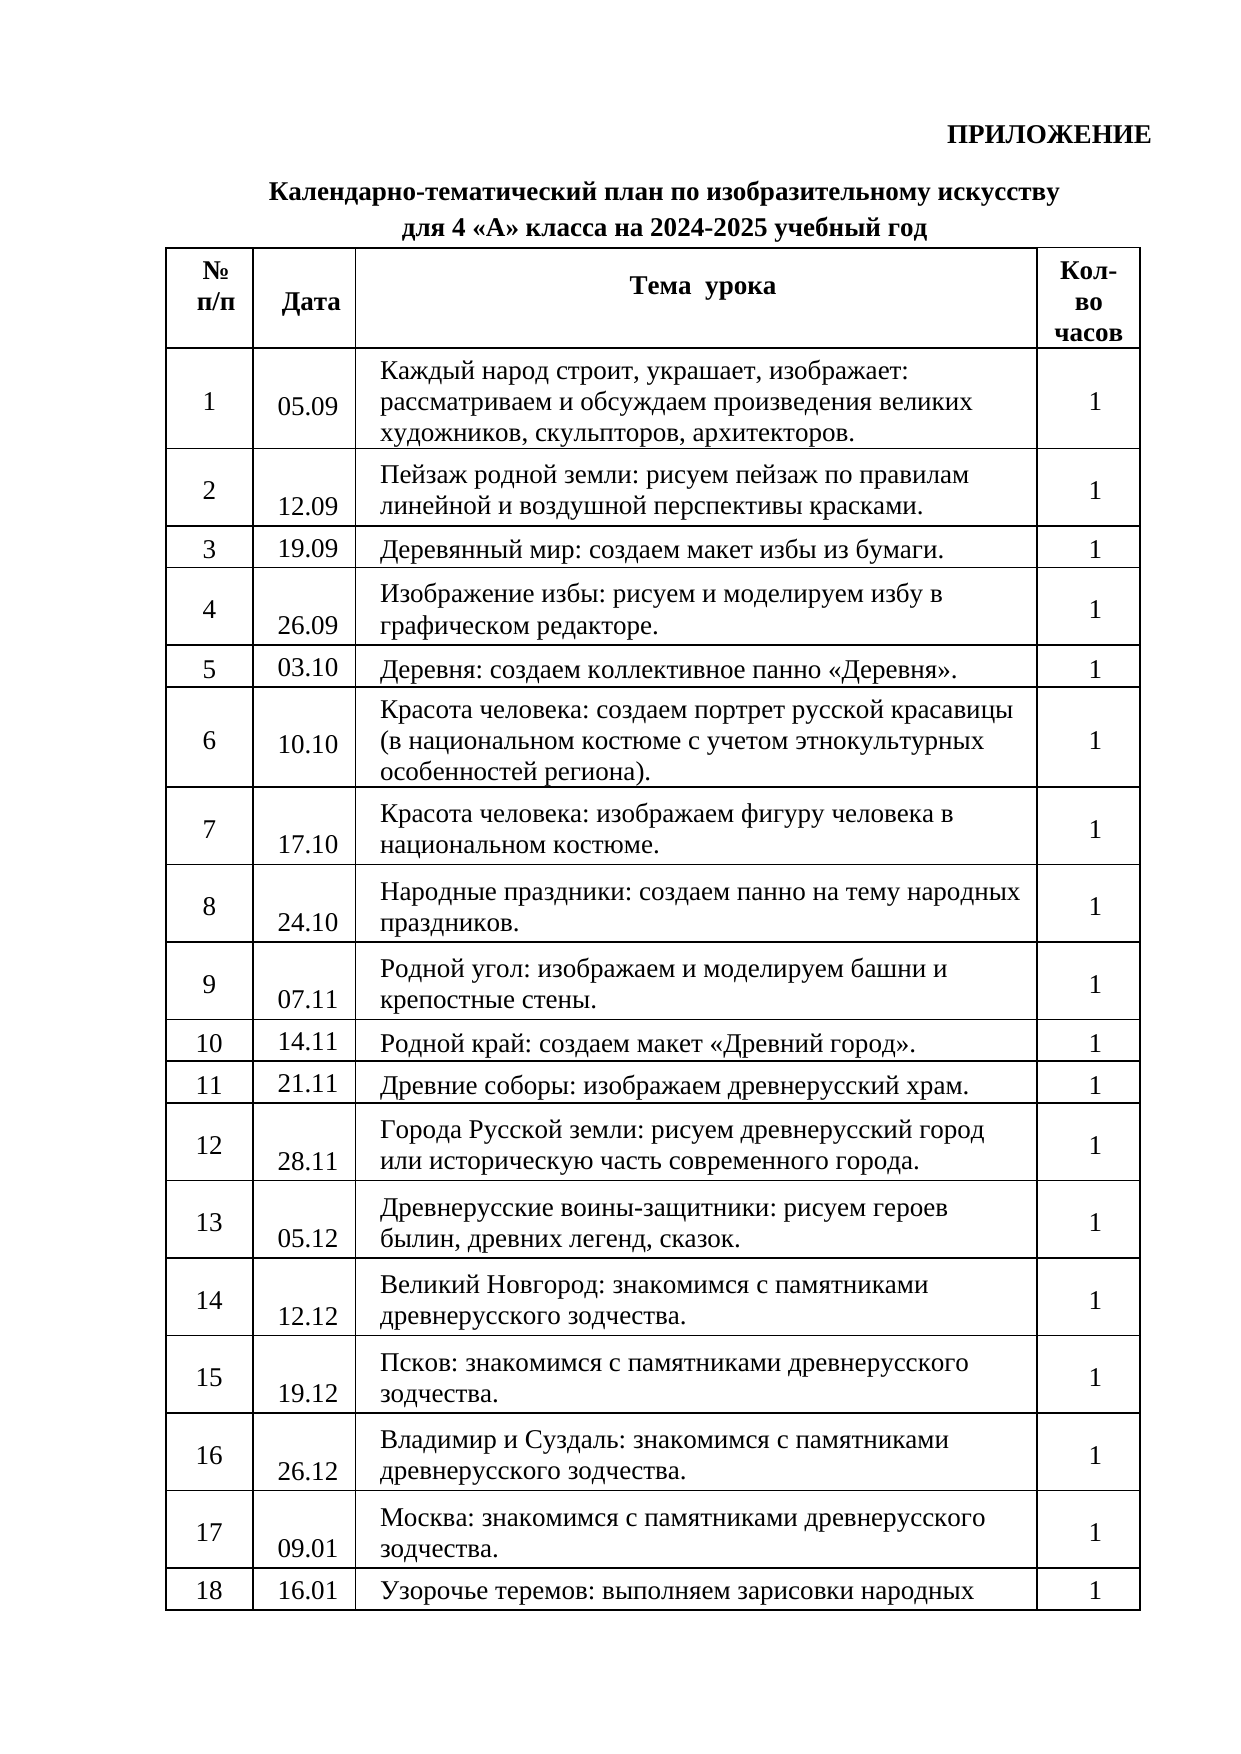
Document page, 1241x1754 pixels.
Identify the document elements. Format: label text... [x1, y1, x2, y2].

table_cell 1 [167, 349, 252, 447]
table_cell 12.12 [254, 1259, 355, 1335]
text ПРИЛОЖЕНИЕ [177, 118, 1152, 149]
table_cell 11 [167, 1062, 252, 1102]
table_cell 17 [167, 1491, 252, 1567]
table_cell Изображение избы: рисуем и моделируем избу в графическом редакторе. [356, 568, 1036, 644]
table_cell Народные праздники: создаем панно на тему народных праздников. [356, 865, 1036, 941]
table_cell 12 [167, 1104, 252, 1180]
table_cell 8 [167, 865, 252, 941]
table_cell Великий Новгород: знакомимся с памятниками древнерусского зодчества. [356, 1259, 1036, 1335]
table_cell 26.12 [254, 1414, 355, 1490]
table_cell 19.09 [254, 527, 355, 567]
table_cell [356, 1569, 1036, 1609]
table_cell 15 [167, 1336, 252, 1412]
table_cell Пейзаж родной земли: рисуем пейзаж по правилам линейной и воздушной перспективы красками. [356, 449, 1036, 525]
table_cell 1 [1038, 568, 1139, 644]
table_header № п/п [167, 249, 252, 347]
table_header Тема урока [356, 249, 1036, 347]
table_cell 05.12 [254, 1181, 355, 1257]
table_cell 19.12 [254, 1336, 355, 1412]
table_cell 1 [1038, 1020, 1139, 1060]
table_cell 10 [167, 1020, 252, 1060]
table_cell 3 [167, 527, 252, 567]
table_cell 1 [1038, 1491, 1139, 1567]
table_cell Красота человека: изображаем фигуру человека в национальном костюме. [356, 788, 1036, 864]
table_cell 6 [167, 688, 252, 786]
table_cell 1 [1038, 1259, 1139, 1335]
table_cell 17.10 [254, 788, 355, 864]
table_header Кол-во часов [1038, 248, 1139, 347]
table_cell 1 [1038, 449, 1139, 525]
table_cell 07.11 [254, 943, 355, 1019]
table_cell 24.10 [254, 865, 355, 941]
table_cell Деревня: создаем коллективное панно «Деревня». [356, 646, 1036, 686]
table_cell Родной угол: изображаем и моделируем башни и крепостные стены. [356, 943, 1036, 1019]
table_header Дата [254, 249, 355, 347]
table_cell 12.09 [254, 449, 355, 525]
table_cell Красота человека: создаем портрет русской красавицы (в национальном костюме с учетом этнокультурных особенностей региона). [356, 688, 1036, 786]
table_cell Родной край: создаем макет «Древний город». [356, 1020, 1036, 1060]
table_cell 1 [1038, 349, 1139, 447]
table_cell 1 [1038, 943, 1139, 1019]
table_cell 26.09 [254, 568, 355, 644]
table_cell 1 [1038, 1104, 1139, 1180]
table_cell 16.01 [254, 1569, 355, 1609]
table_cell 03.10 [254, 646, 355, 686]
table_cell Владимир и Суздаль: знакомимся с памятниками древнерусского зодчества. [356, 1414, 1036, 1490]
table_cell 21.11 [254, 1062, 355, 1102]
table_cell 14.11 [254, 1020, 355, 1060]
table_cell 1 [1038, 1414, 1139, 1490]
table_cell 5 [167, 646, 252, 686]
table_cell Древние соборы: изображаем древнерусский храм. [356, 1062, 1036, 1102]
table_cell Города Русской земли: рисуем древнерусский город или историческую часть современного города. [356, 1104, 1036, 1180]
table_cell 2 [167, 449, 252, 525]
text для 4 «А» класса на 2024-2025 учебный год [177, 211, 1152, 242]
table_cell 05.09 [254, 349, 355, 447]
table_cell 1 [1038, 646, 1139, 686]
table_cell 09.01 [254, 1491, 355, 1567]
table_cell 1 [1038, 688, 1139, 786]
table_cell 18 [167, 1569, 252, 1609]
table_cell 1 [1038, 1569, 1139, 1609]
table_cell 1 [1038, 1062, 1139, 1102]
table_cell 1 [1038, 1336, 1139, 1412]
table_cell 16 [167, 1414, 252, 1490]
table_cell 13 [167, 1181, 252, 1257]
text Календарно-тематический план по изобразительному искусству [177, 175, 1152, 206]
table_cell 28.11 [254, 1104, 355, 1180]
table_cell Деревянный мир: создаем макет избы из бумаги. [356, 527, 1036, 567]
table_cell Псков: знакомимся с памятниками древнерусского зодчества. [356, 1336, 1036, 1412]
table_cell Древнерусские воины-защитники: рисуем героев былин, древних легенд, сказок. [356, 1181, 1036, 1257]
table_cell 1 [1038, 865, 1139, 941]
table_cell 1 [1038, 1181, 1139, 1257]
table_cell 4 [167, 568, 252, 644]
table_cell 10.10 [254, 688, 355, 786]
table_cell 7 [167, 788, 252, 864]
table_cell 1 [1038, 527, 1139, 567]
table_cell 9 [167, 943, 252, 1019]
table_cell Каждый народ строит, украшает, изображает: рассматриваем и обсуждаем произведения великих художников, скульпторов, архитекторов. [356, 349, 1036, 447]
table_cell Москва: знакомимся с памятниками древнерусского зодчества. [356, 1491, 1036, 1567]
table_cell 1 [1038, 788, 1139, 864]
table_cell 14 [167, 1259, 252, 1335]
